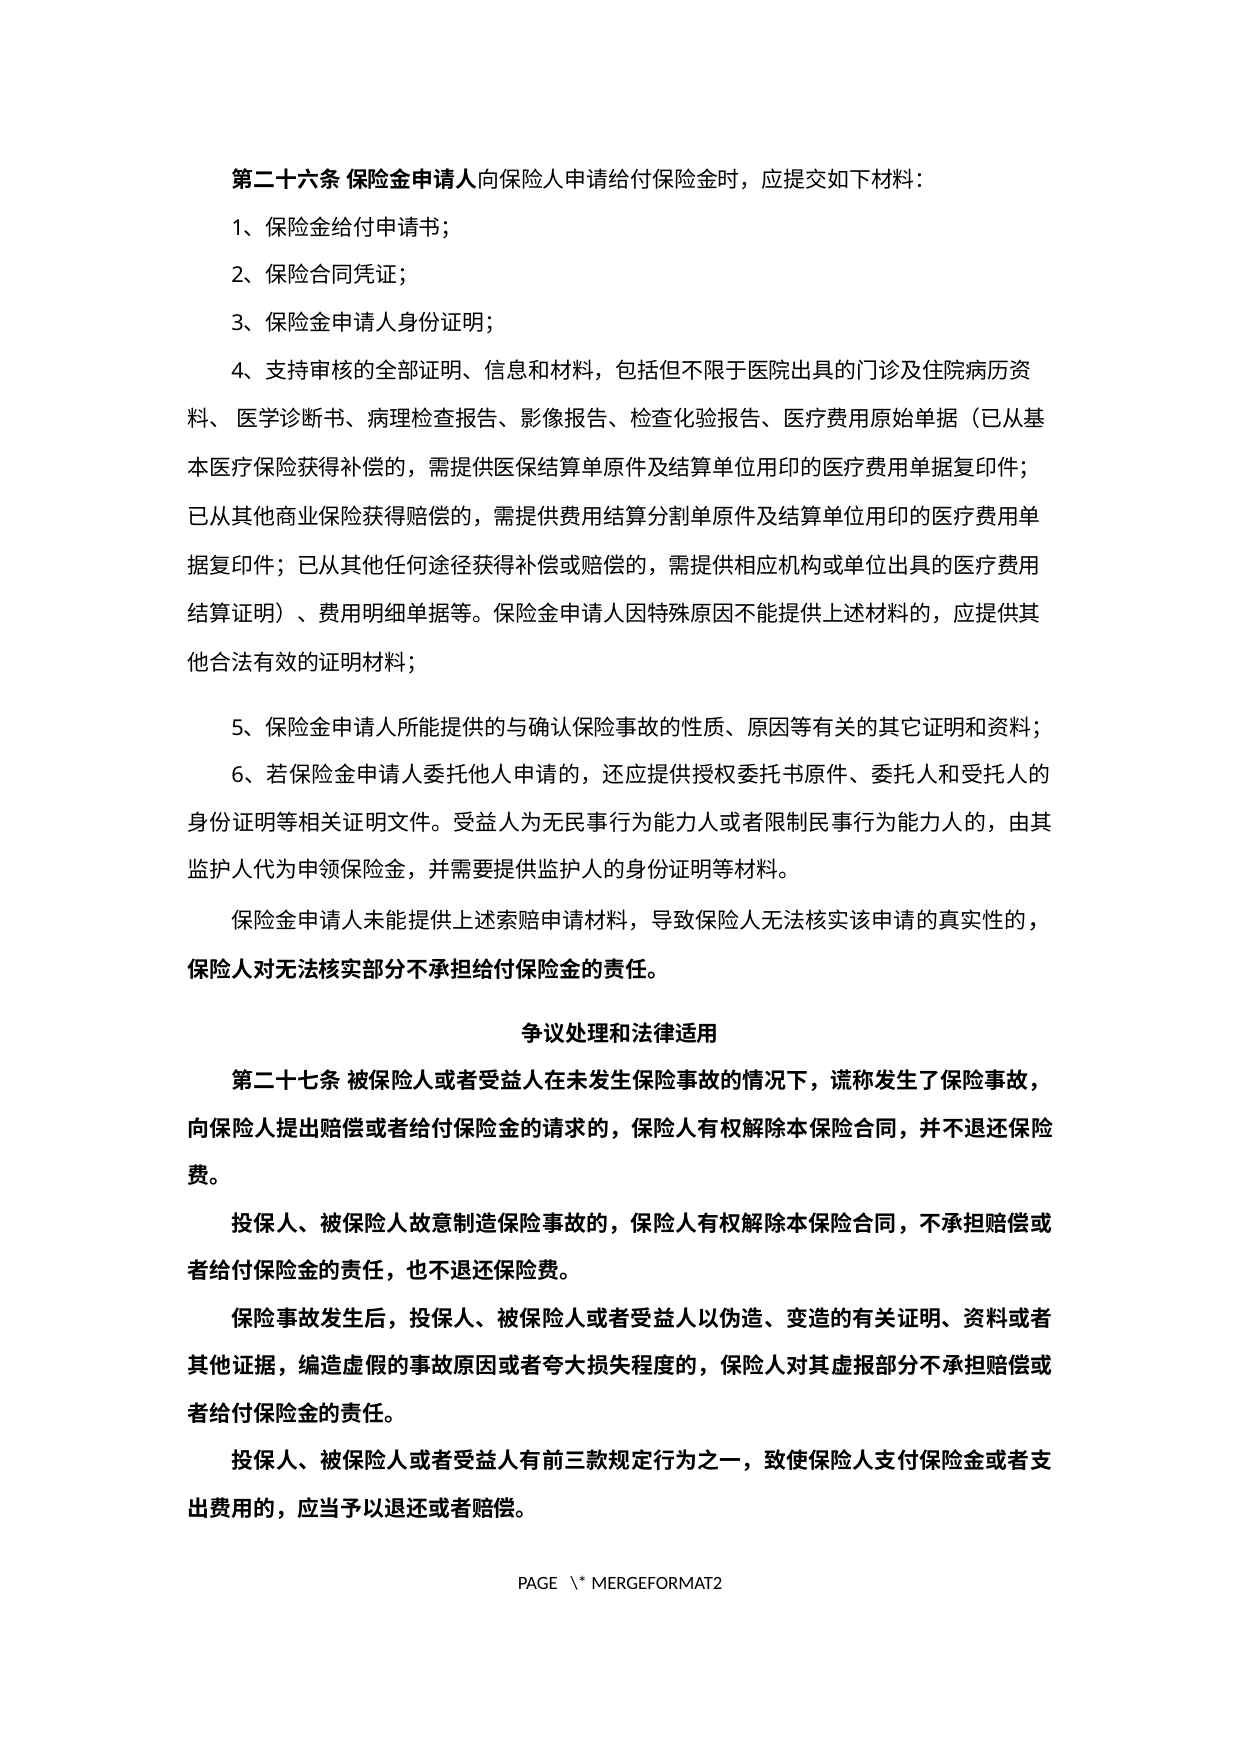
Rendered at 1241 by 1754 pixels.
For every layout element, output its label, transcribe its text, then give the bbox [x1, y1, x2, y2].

text 投保人、被保险人或者受益人有前三款规定行为之一，致使保险人支付保险金或者支出费用的，应当予以退还或者赔偿。 [187, 1443, 1053, 1522]
text 4、支持审核的全部证明、信息和材料，包括但不限于医院出具的门诊及住院病历资料、 医学诊断书、病理检查报告、影像报告、检查化验报告、医疗费用原始单据（已从基本医疗保险获得补偿的，需提供医保结算单原件及结算单位用印的医疗费用单据复印件；已从其他商业保险获得赔偿的，需提供费用结算分割单原件及结算单位用印的医疗费用单据复印件；已从其他任何途径获得补偿或赔偿的，需提供相应机构或单位出具的医疗费用结算证明）、费用明细单据等。保险金申请人因特殊原因不能提供上述材料的，应提供其他合法有效的证明材料； [187, 352, 1053, 677]
text 第二十六条 保险金申请人向保险人申请给付保险金时，应提交如下材料： [187, 162, 1053, 194]
text 投保人、被保险人故意制造保险事故的，保险人有权解除本保险合同，不承担赔偿或者给付保险金的责任，也不退还保险费。 [187, 1206, 1053, 1285]
text 3、保险金申请人身份证明； [187, 305, 1053, 336]
text 6、若保险金申请人委托他人申请的，还应提供授权委托书原件、委托人和受托人的身份证明等相关证明文件。受益人为无民事行为能力人或者限制民事行为能力人的，由其监护人代为申领保险金，并需要提供监护人的身份证明等材料。 [187, 757, 1053, 884]
text 保险金申请人未能提供上述索赔申请材料，导致保险人无法核实该申请的真实性的，保险人对无法核实部分不承担给付保险金的责任。 [187, 900, 1053, 984]
text 争议处理和法律适用 [187, 1016, 1053, 1047]
text 第二十七条 被保险人或者受益人在未发生保险事故的情况下，谎称发生了保险事故，向保险人提出赔偿或者给付保险金的请求的，保险人有权解除本保险合同，并不退还保险费。 [187, 1063, 1053, 1190]
text 保险事故发生后，投保人、被保险人或者受益人以伪造、变造的有关证明、资料或者其他证据，编造虚假的事故原因或者夸大损失程度的，保险人对其虚报部分不承担赔偿或者给付保险金的责任。 [187, 1301, 1053, 1427]
list 2、保险合同凭证； [187, 257, 1053, 289]
text 5、保险金申请人所能提供的与确认保险事故的性质、原因等有关的其它证明和资料； [187, 710, 1053, 742]
list 1、保险金给付申请书； [187, 209, 1053, 241]
